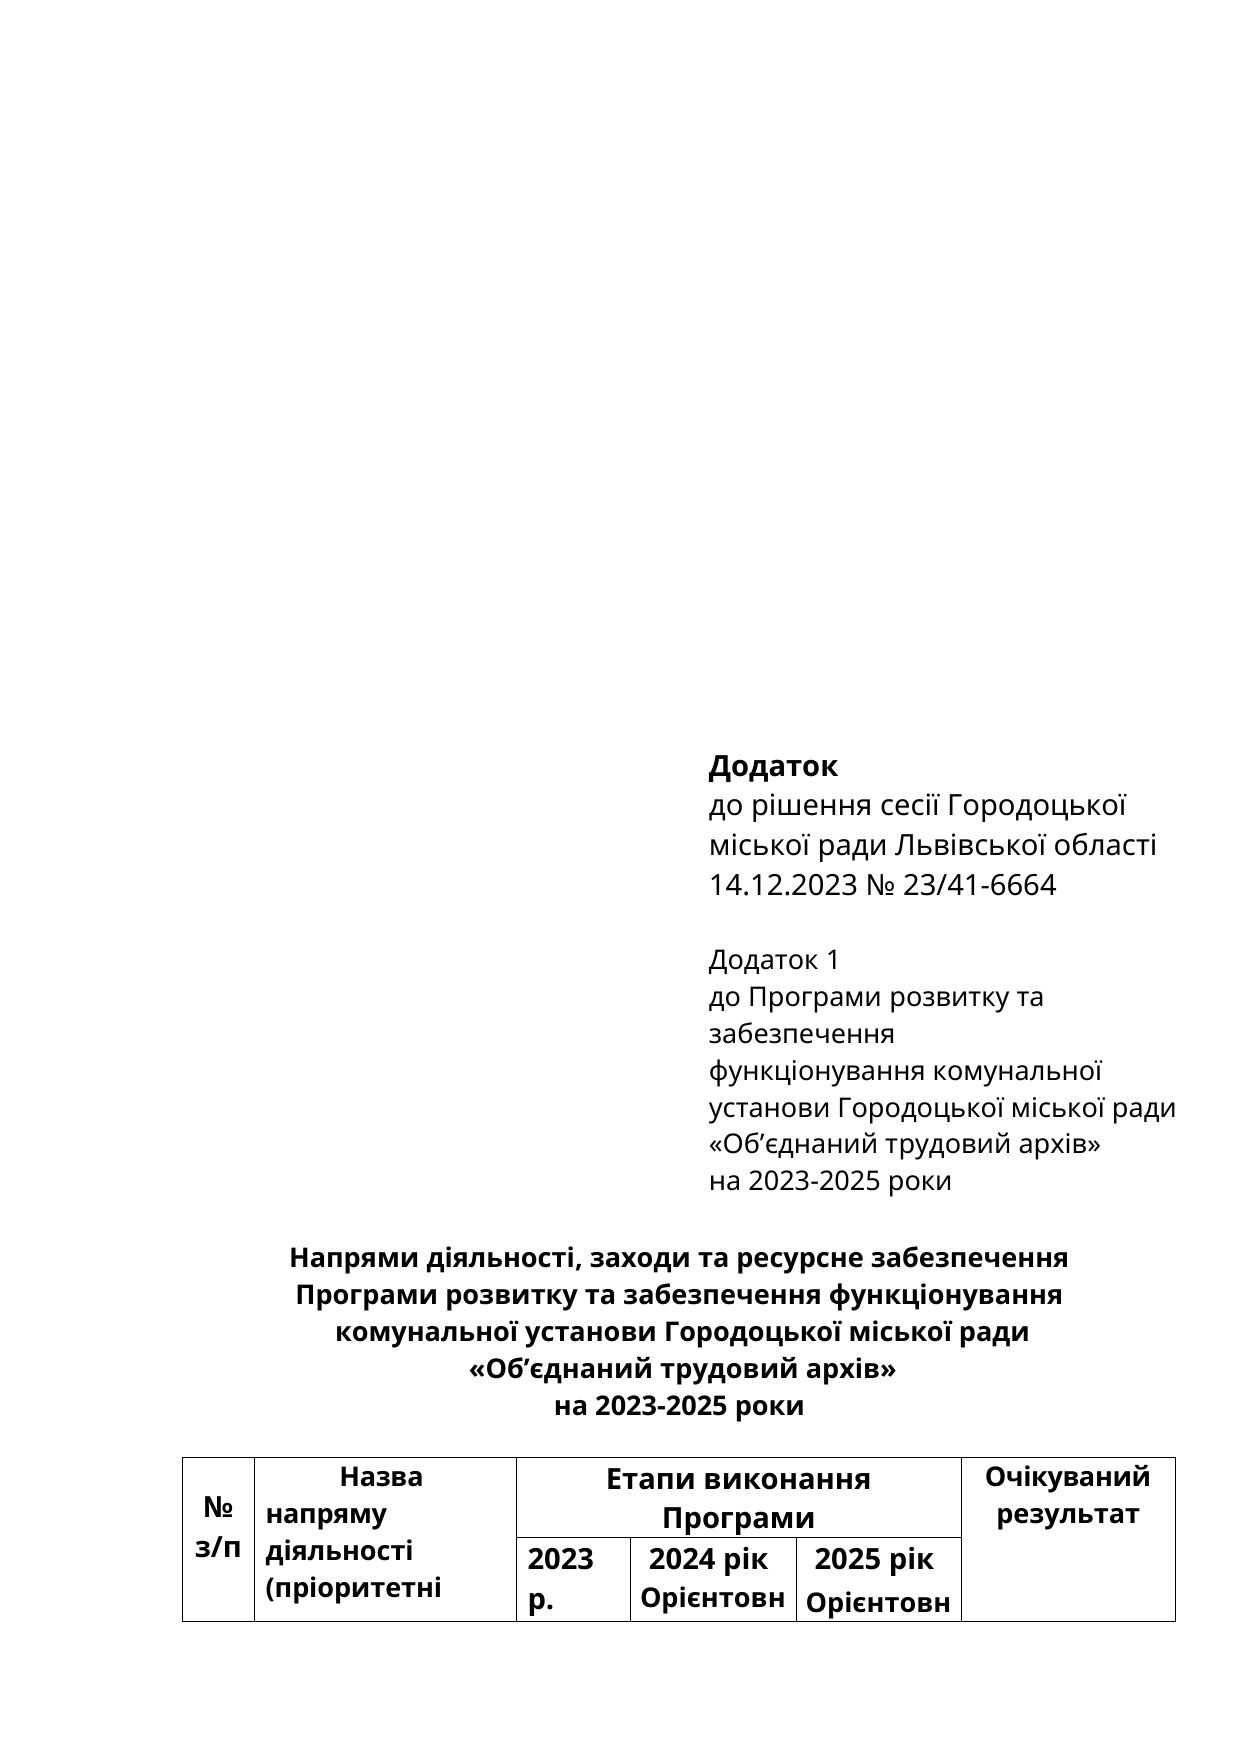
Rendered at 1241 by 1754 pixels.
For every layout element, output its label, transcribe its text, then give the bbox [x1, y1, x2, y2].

text Програми розвитку та забезпечення функціонування [177, 1275, 1181, 1312]
table_header Етапи виконання Програми [517, 1458, 961, 1537]
text Додаток [709, 745, 1181, 785]
text до рішення сесії Городоцької міської ради Львівської області [709, 785, 1181, 864]
text «Об’єднаний трудовий архів» [709, 1125, 1226, 1162]
table_header № з/п [183, 1458, 254, 1621]
text комунальної установи Городоцької міської ради [177, 1312, 1181, 1349]
table_header Очікуваний результат [962, 1458, 1175, 1621]
text до Програми розвитку та забезпечення [709, 977, 1181, 1051]
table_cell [797, 1538, 961, 1621]
text 14.12.2023 № 23/41-6664 [709, 864, 1181, 904]
text на 2023-2025 роки [177, 1386, 1181, 1423]
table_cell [631, 1538, 796, 1621]
text Напрями діяльності, заходи та ресурсне забезпечення [177, 1238, 1181, 1275]
text «Об’єднаний трудовий архів» [177, 1349, 1181, 1386]
table_header Назва напряму діяльності (пріоритетні завдання) [255, 1458, 516, 1621]
text Додаток 1 [709, 941, 1181, 977]
text функціонування комунальної установи Городоцької міської ради [709, 1051, 1226, 1125]
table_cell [517, 1538, 630, 1621]
text на 2023-2025 роки [709, 1162, 1181, 1199]
